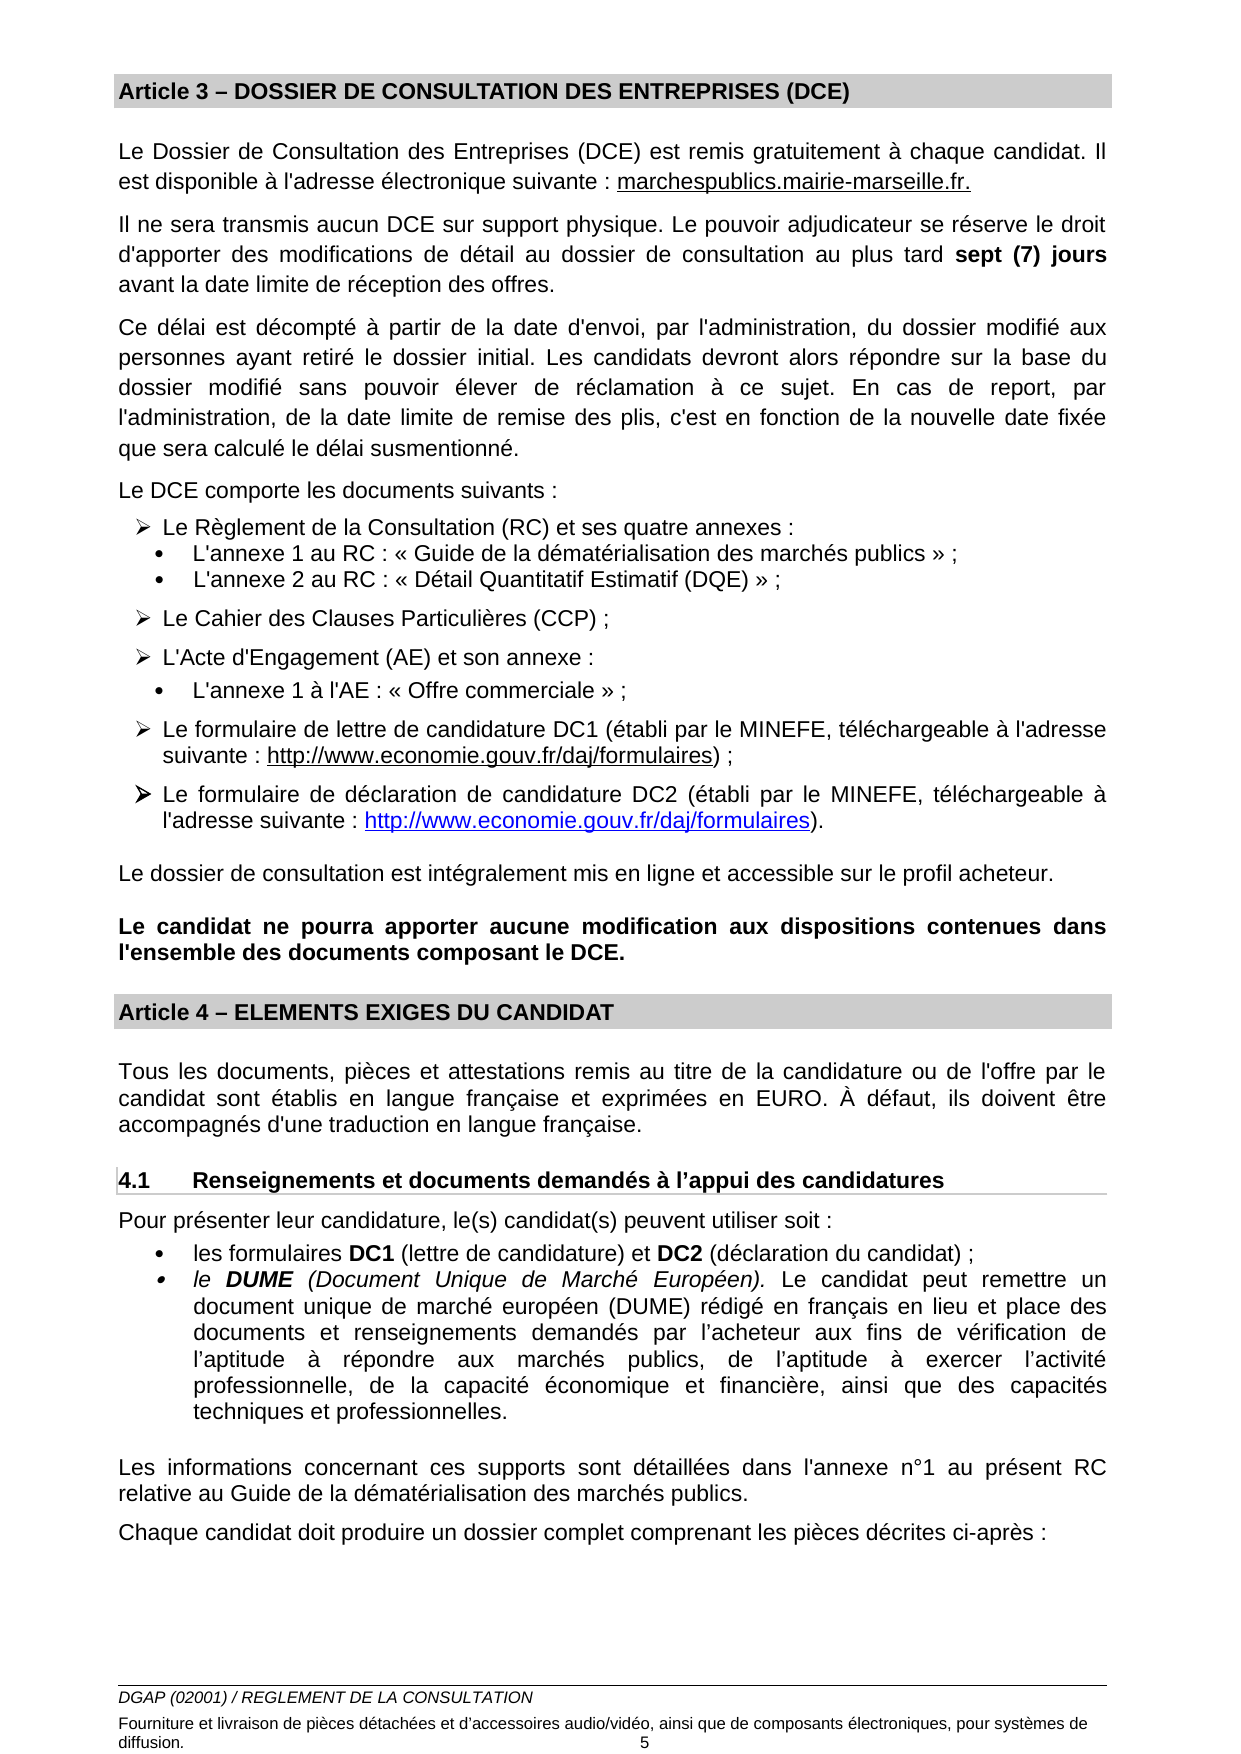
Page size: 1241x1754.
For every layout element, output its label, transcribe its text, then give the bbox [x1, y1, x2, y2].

text Les informations concernant ces supports sont détaillées dans l'annexe n°1 au présent RC relative au Guide de la dématérialisation des marchés publics. [118, 1454, 1107, 1506]
text Tous les documents, pièces et attestations remis au titre de la candidature ou de l'offre par le candidat sont établis en langue française et exprimées en EURO. À défaut, ils doivent être accompagnés d'une traduction en langue française. [118, 1058, 1107, 1137]
text Le Dossier de Consultation des Entreprises (DCE) est remis gratuitement à chaque candidat. Il est disponible à l'adresse électronique suivante : marchespublics.mairie-marseille.fr. [118, 138, 1107, 194]
text Pour présenter leur candidature, le(s) candidat(s) peuvent utiliser soit : [118, 1207, 1107, 1234]
list Le formulaire de déclaration de candidature DC2 (établi par le MINEFE, téléchargeable à l'adresse suivante : http://www.economie.gouv.fr/daj/formulaires). [134, 781, 1107, 833]
text Il ne sera transmis aucun DCE sur support physique. Le pouvoir adjudicateur se réserve le droit d'apporter des modifications de détail au dossier de consultation au plus tard sept (7) jours avant la date limite de réception des offres. [118, 211, 1107, 297]
text Le DCE comporte les documents suivants : [118, 477, 1107, 504]
text Article 4 – ELEMENTS EXIGES DU CANDIDAT [116, 997, 1109, 1027]
text Ce délai est décompté à partir de la date d'envoi, par l'administration, du dossier modifié aux personnes ayant retiré le dossier initial. Les candidats devront alors répondre sur la base du dossier modifié sans pouvoir élever de réclamation à ce sujet. En cas de report, par l'administration, de la date limite de remise des plis, c'est en fonction de la nouvelle date fixée que sera calculé le délai susmentionné. [118, 314, 1107, 461]
text 4.1 Renseignements et documents demandés à l’appui des candidatures [118, 1167, 1107, 1193]
list L'Acte d'Engagement (AE) et son annexe : [134, 644, 1107, 671]
list Le formulaire de lettre de candidature DC1 (établi par le MINEFE, téléchargeable à l'adresse suivante : http://www.economie.gouv.fr/daj/formulaires) ; [134, 716, 1107, 768]
text Article 3 – DOSSIER DE CONSULTATION DES ENTREPRISES (DCE) [116, 76, 1109, 106]
list L'annexe 2 au RC : « Détail Quantitatif Estimatif (DQE) » ; [156, 566, 1107, 593]
list L'annexe 1 au RC : « Guide de la dématérialisation des marchés publics » ; [155, 540, 1107, 566]
list Le Cahier des Clauses Particulières (CCP) ; [134, 605, 1107, 632]
text Le dossier de consultation est intégralement mis en ligne et accessible sur le profil acheteur. [118, 860, 1107, 886]
list L'annexe 1 à l'AE : « Offre commerciale » ; [155, 677, 1107, 703]
list Le Règlement de la Consultation (RC) et ses quatre annexes : [134, 514, 1107, 540]
list les formulaires DC1 (lettre de candidature) et DC2 (déclaration du candidat) ; [156, 1240, 1107, 1266]
list le DUME (Document Unique de Marché Européen). Le candidat peut remettre un document unique de marché européen (DUME) rédigé en français en lieu et place des documents et renseignements demandés par l’acheteur aux fins de vérification de l’aptitude à répondre aux marchés publics, de l’aptitude à exercer l’activité professionnelle, de la capacité économique et financière, ainsi que des capacités techniques et professionnelles. [156, 1266, 1107, 1424]
text Le candidat ne pourra apporter aucune modification aux dispositions contenues dans l'ensemble des documents composant le DCE. [118, 913, 1107, 965]
text Chaque candidat doit produire un dossier complet comprenant les pièces décrites ci-après : [118, 1519, 1107, 1545]
